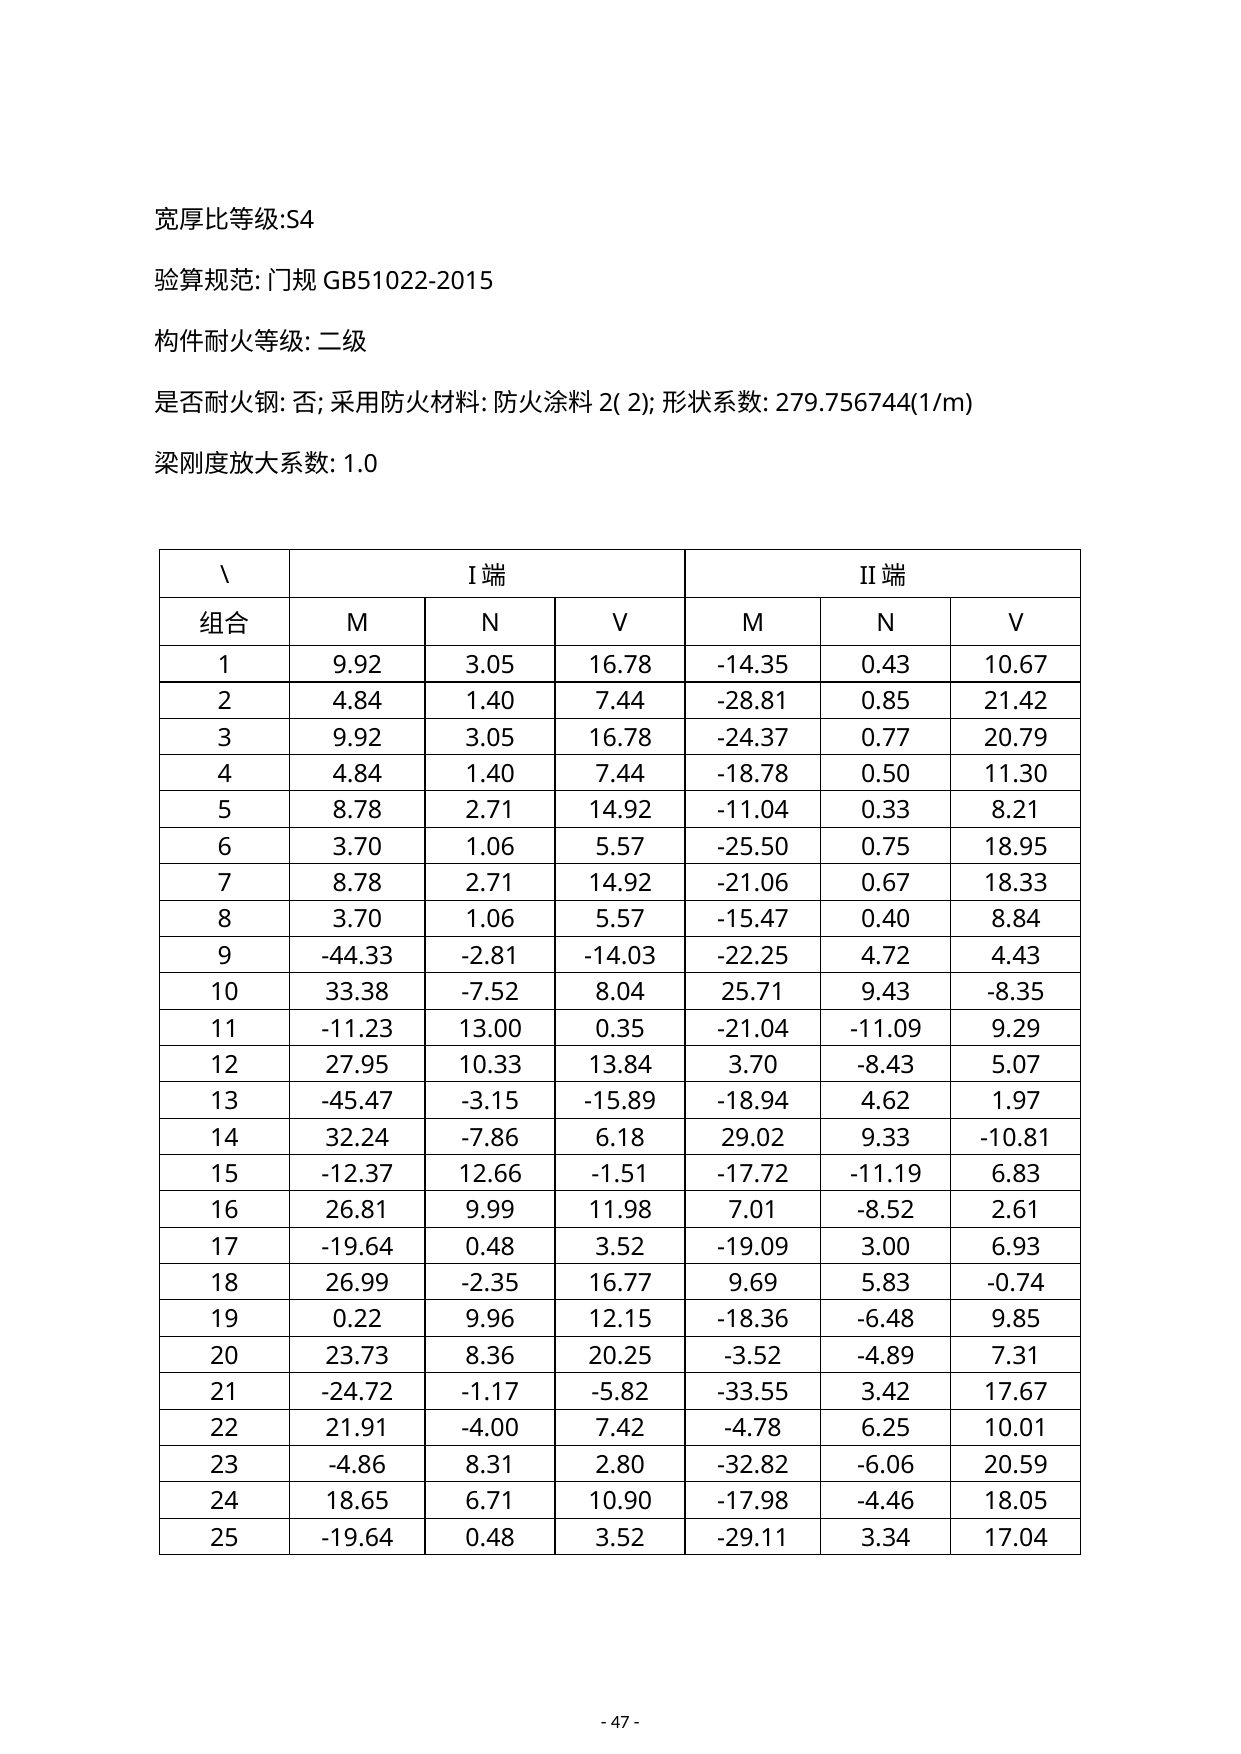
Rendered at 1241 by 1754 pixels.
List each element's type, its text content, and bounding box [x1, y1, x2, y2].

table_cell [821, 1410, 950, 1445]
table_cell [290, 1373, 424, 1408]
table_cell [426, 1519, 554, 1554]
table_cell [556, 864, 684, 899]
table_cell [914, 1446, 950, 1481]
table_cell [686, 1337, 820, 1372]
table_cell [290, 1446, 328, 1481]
text 梁刚度放大系数: 1.0 [148, 438, 1093, 486]
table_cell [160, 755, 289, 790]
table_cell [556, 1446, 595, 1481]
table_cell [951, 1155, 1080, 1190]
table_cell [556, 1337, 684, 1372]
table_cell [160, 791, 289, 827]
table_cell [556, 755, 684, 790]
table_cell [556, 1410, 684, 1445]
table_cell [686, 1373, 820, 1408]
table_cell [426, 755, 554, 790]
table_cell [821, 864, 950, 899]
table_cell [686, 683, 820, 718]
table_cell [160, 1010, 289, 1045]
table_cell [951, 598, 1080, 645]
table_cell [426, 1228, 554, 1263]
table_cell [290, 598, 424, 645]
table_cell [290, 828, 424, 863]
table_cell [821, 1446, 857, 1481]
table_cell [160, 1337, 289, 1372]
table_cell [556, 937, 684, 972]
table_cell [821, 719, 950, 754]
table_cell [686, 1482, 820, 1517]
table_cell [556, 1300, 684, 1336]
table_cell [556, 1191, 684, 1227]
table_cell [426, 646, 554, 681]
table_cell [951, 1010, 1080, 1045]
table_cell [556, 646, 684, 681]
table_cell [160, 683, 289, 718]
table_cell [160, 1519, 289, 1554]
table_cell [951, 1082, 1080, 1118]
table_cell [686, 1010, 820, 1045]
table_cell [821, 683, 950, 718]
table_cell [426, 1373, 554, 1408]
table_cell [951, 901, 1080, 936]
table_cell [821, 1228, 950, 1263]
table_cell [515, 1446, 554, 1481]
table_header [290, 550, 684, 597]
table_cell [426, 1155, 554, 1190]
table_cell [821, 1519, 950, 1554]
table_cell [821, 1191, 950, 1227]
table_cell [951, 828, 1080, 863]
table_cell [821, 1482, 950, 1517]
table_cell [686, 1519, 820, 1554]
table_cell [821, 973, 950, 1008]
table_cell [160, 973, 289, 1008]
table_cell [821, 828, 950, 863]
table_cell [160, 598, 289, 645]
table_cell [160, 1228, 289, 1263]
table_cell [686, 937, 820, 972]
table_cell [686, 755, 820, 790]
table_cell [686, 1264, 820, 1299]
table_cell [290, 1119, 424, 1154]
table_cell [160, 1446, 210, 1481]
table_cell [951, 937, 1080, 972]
text 验算规范: 门规GB51022-2015 [148, 255, 1093, 302]
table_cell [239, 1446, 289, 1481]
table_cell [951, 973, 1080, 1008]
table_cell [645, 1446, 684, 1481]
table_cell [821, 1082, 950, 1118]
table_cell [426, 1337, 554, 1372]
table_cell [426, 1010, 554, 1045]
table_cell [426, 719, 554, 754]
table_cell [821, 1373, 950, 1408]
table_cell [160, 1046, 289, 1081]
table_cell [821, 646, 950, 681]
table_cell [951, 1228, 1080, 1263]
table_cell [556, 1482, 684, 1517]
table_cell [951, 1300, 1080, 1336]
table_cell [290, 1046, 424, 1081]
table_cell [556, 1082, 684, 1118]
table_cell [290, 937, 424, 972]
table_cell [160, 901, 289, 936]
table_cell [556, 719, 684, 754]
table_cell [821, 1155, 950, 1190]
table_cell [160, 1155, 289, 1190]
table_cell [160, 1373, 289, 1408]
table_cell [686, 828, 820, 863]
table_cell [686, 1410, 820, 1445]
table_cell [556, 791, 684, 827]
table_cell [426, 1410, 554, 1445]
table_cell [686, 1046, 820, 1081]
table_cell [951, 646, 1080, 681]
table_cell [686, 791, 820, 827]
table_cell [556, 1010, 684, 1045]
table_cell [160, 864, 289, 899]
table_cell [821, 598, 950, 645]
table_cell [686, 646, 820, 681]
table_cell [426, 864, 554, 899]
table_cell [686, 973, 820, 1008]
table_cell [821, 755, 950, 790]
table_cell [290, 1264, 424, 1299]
text 宽厚比等级:S4 [148, 194, 1093, 241]
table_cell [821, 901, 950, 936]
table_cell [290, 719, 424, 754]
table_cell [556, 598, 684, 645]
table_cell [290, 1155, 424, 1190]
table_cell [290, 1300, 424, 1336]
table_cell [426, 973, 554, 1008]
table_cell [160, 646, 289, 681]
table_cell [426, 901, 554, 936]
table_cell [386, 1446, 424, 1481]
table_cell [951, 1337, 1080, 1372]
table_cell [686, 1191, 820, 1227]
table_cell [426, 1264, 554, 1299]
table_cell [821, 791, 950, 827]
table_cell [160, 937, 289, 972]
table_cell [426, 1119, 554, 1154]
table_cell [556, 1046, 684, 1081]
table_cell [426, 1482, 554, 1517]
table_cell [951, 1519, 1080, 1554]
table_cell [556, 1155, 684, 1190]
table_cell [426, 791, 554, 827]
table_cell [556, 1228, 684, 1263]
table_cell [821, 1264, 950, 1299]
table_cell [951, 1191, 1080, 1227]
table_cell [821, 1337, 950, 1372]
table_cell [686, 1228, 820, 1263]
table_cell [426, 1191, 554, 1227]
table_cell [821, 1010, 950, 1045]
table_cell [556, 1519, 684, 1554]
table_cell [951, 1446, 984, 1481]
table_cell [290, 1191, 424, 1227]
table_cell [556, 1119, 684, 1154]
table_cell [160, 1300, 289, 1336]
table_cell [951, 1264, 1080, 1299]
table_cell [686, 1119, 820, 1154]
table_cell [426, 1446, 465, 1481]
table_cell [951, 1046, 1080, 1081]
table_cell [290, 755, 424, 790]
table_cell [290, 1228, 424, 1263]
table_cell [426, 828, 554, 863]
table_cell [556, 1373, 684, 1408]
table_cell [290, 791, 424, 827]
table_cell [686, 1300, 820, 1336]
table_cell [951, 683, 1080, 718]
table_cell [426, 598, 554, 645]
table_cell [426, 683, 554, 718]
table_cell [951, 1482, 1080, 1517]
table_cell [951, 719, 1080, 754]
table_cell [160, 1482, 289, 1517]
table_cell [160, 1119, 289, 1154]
text 构件耐火等级: 二级 [148, 316, 1093, 363]
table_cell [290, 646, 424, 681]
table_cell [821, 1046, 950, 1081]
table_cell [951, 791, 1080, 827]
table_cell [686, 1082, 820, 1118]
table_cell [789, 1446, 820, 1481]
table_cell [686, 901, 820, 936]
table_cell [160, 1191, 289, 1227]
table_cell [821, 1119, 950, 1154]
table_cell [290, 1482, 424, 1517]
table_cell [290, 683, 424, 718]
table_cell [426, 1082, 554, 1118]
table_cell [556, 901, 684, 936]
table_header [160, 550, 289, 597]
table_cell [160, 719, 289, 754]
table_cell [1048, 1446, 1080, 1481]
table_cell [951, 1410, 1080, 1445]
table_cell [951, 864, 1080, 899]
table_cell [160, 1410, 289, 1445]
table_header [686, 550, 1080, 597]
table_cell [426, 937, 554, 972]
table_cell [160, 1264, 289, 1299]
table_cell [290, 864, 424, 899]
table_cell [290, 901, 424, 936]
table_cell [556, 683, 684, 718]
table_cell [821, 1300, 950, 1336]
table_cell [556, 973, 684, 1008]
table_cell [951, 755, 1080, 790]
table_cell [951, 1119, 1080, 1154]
text 是否耐火钢: 否; 采用防火材料: 防火涂料2( 2); 形状系数: 279.756744(1/m) [148, 377, 1093, 424]
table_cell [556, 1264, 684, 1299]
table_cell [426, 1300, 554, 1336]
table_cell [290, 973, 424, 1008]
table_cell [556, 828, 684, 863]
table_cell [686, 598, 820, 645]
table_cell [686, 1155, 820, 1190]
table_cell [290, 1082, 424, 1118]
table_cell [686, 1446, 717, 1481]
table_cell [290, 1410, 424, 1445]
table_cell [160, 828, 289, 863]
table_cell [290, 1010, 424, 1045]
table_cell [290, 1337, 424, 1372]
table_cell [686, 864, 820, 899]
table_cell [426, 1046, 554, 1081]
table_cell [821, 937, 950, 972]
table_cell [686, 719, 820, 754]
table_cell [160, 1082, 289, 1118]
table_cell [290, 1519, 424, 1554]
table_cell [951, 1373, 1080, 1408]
